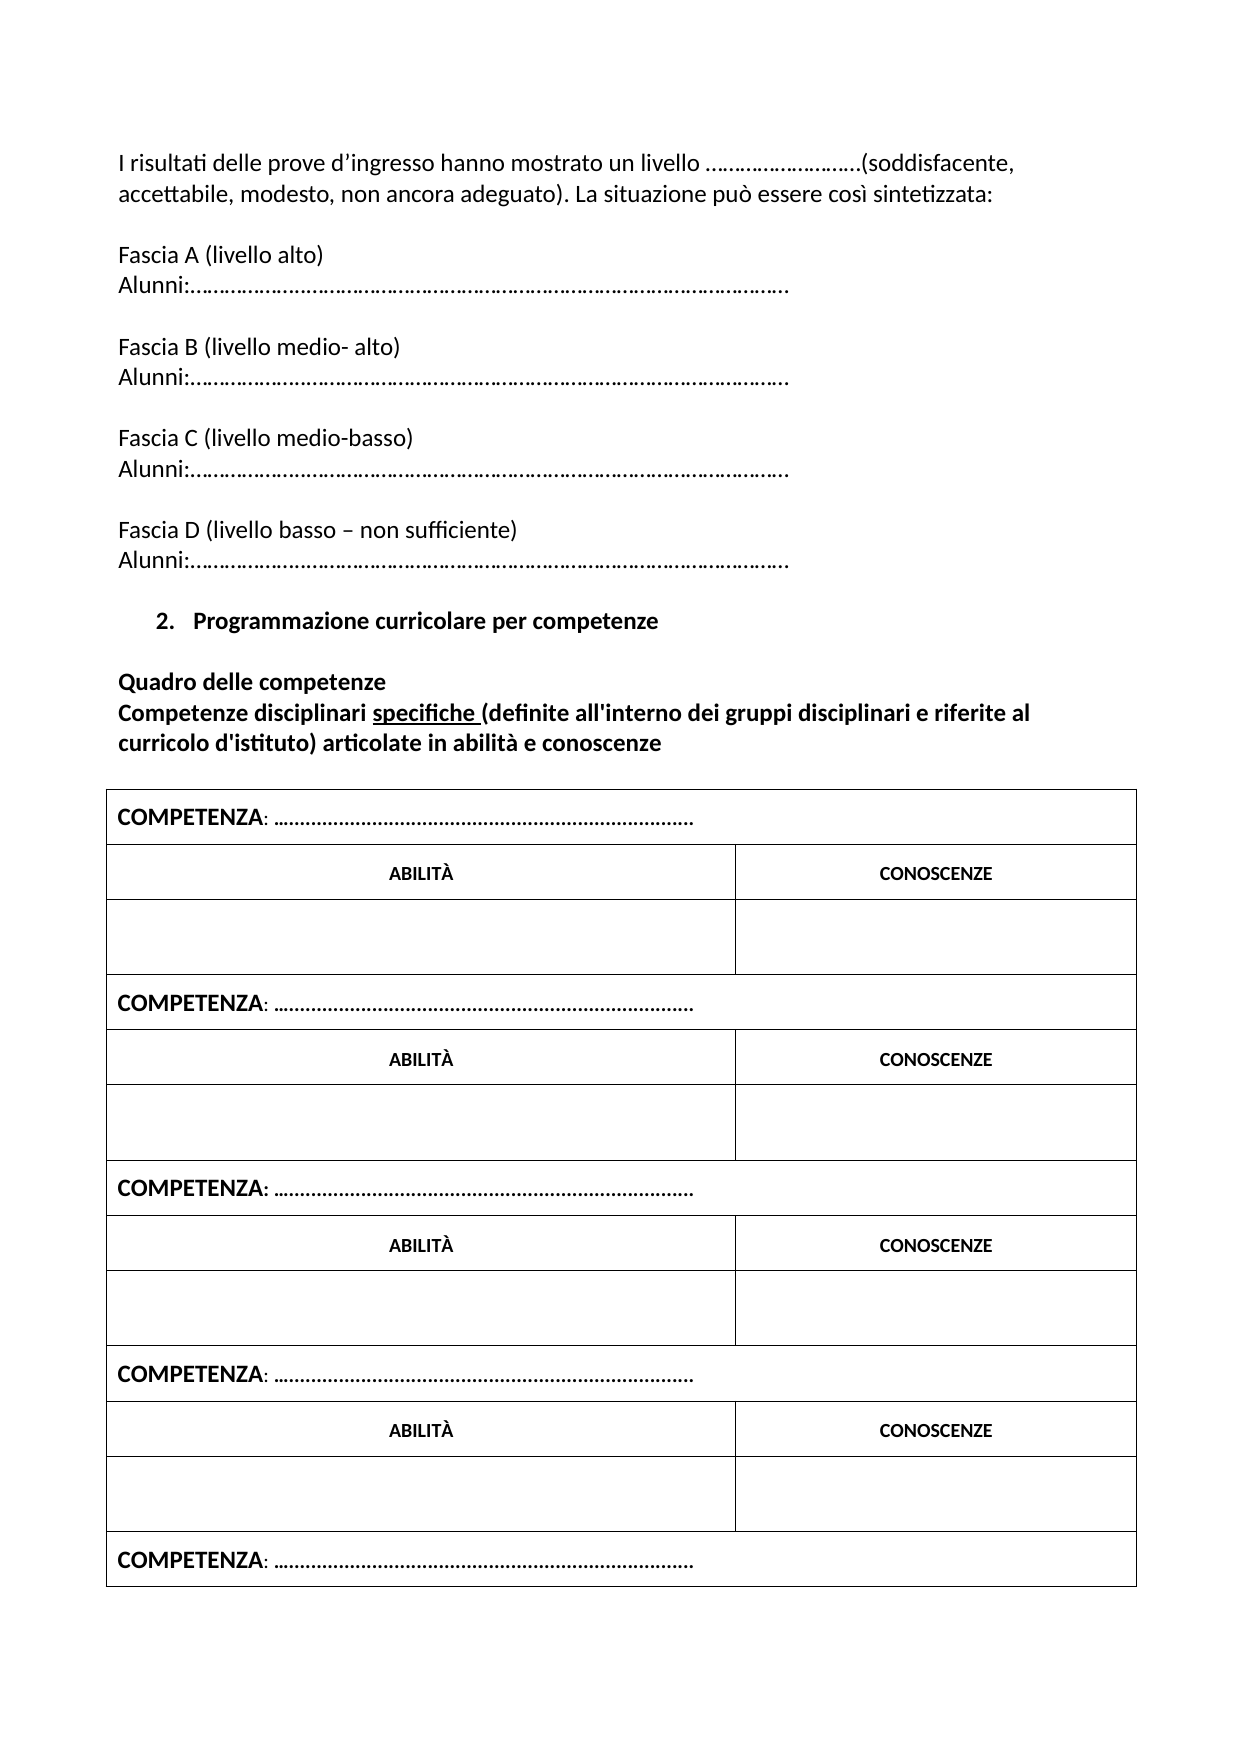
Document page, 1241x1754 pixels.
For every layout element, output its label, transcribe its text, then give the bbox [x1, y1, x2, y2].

table_cell [736, 900, 1136, 974]
text Alunni:………………..………………………………………………………………………… [118, 270, 1122, 300]
table_cell abilità [107, 1402, 735, 1456]
table_cell abilità [107, 845, 735, 899]
text I risultati delle prove d’ingresso hanno mostrato un livello ………………………(soddisfacente, accettabile, modesto, non ancora adeguato). La situazione può essere così sintetizzata: [118, 148, 1122, 209]
table_cell [736, 1085, 1136, 1160]
text Quadro delle competenze [118, 666, 1122, 697]
table_cell [736, 1271, 1136, 1345]
text Alunni:………………..………………………………………………………………………… [118, 361, 1122, 392]
text Alunni:………………..………………………………………………………………………… [118, 544, 1122, 575]
table_cell COMPETENZA: …......................................................................... [107, 1161, 1136, 1215]
table_cell COMPETENZA: …......................................................................... [107, 1532, 1136, 1586]
table_cell [107, 1085, 735, 1160]
table_header COMPETENZA: …......................................................................... [107, 790, 1136, 844]
table_cell [736, 1457, 1136, 1531]
table_cell conoscenze [736, 1030, 1136, 1084]
table_cell conoscenze [736, 1402, 1136, 1456]
text Fascia D (livello basso – non sufficiente) [118, 514, 1122, 544]
text Alunni:………………..………………………………………………………………………… [118, 453, 1122, 483]
table_cell abilità [107, 1030, 735, 1084]
table_cell conoscenze [736, 1216, 1136, 1270]
table_cell [107, 1271, 735, 1345]
list Programmazione curricolare per competenze [156, 605, 1122, 636]
table_cell [107, 900, 735, 974]
table_cell [107, 1457, 735, 1531]
table_cell COMPETENZA: …......................................................................... [107, 975, 1136, 1029]
table_cell conoscenze [736, 845, 1136, 899]
text Fascia A (livello alto) [118, 239, 1122, 270]
text Fascia C (livello medio-basso) [118, 422, 1122, 453]
table_cell COMPETENZA: …......................................................................... [107, 1346, 1136, 1401]
table_cell abilità [107, 1216, 735, 1270]
text Competenze disciplinari specifiche (definite all'interno dei gruppi disciplinari e riferite al curricolo d'istituto) articolate in abilità e conoscenze [118, 697, 1122, 758]
text Fascia B (livello medio- alto) [118, 331, 1122, 361]
